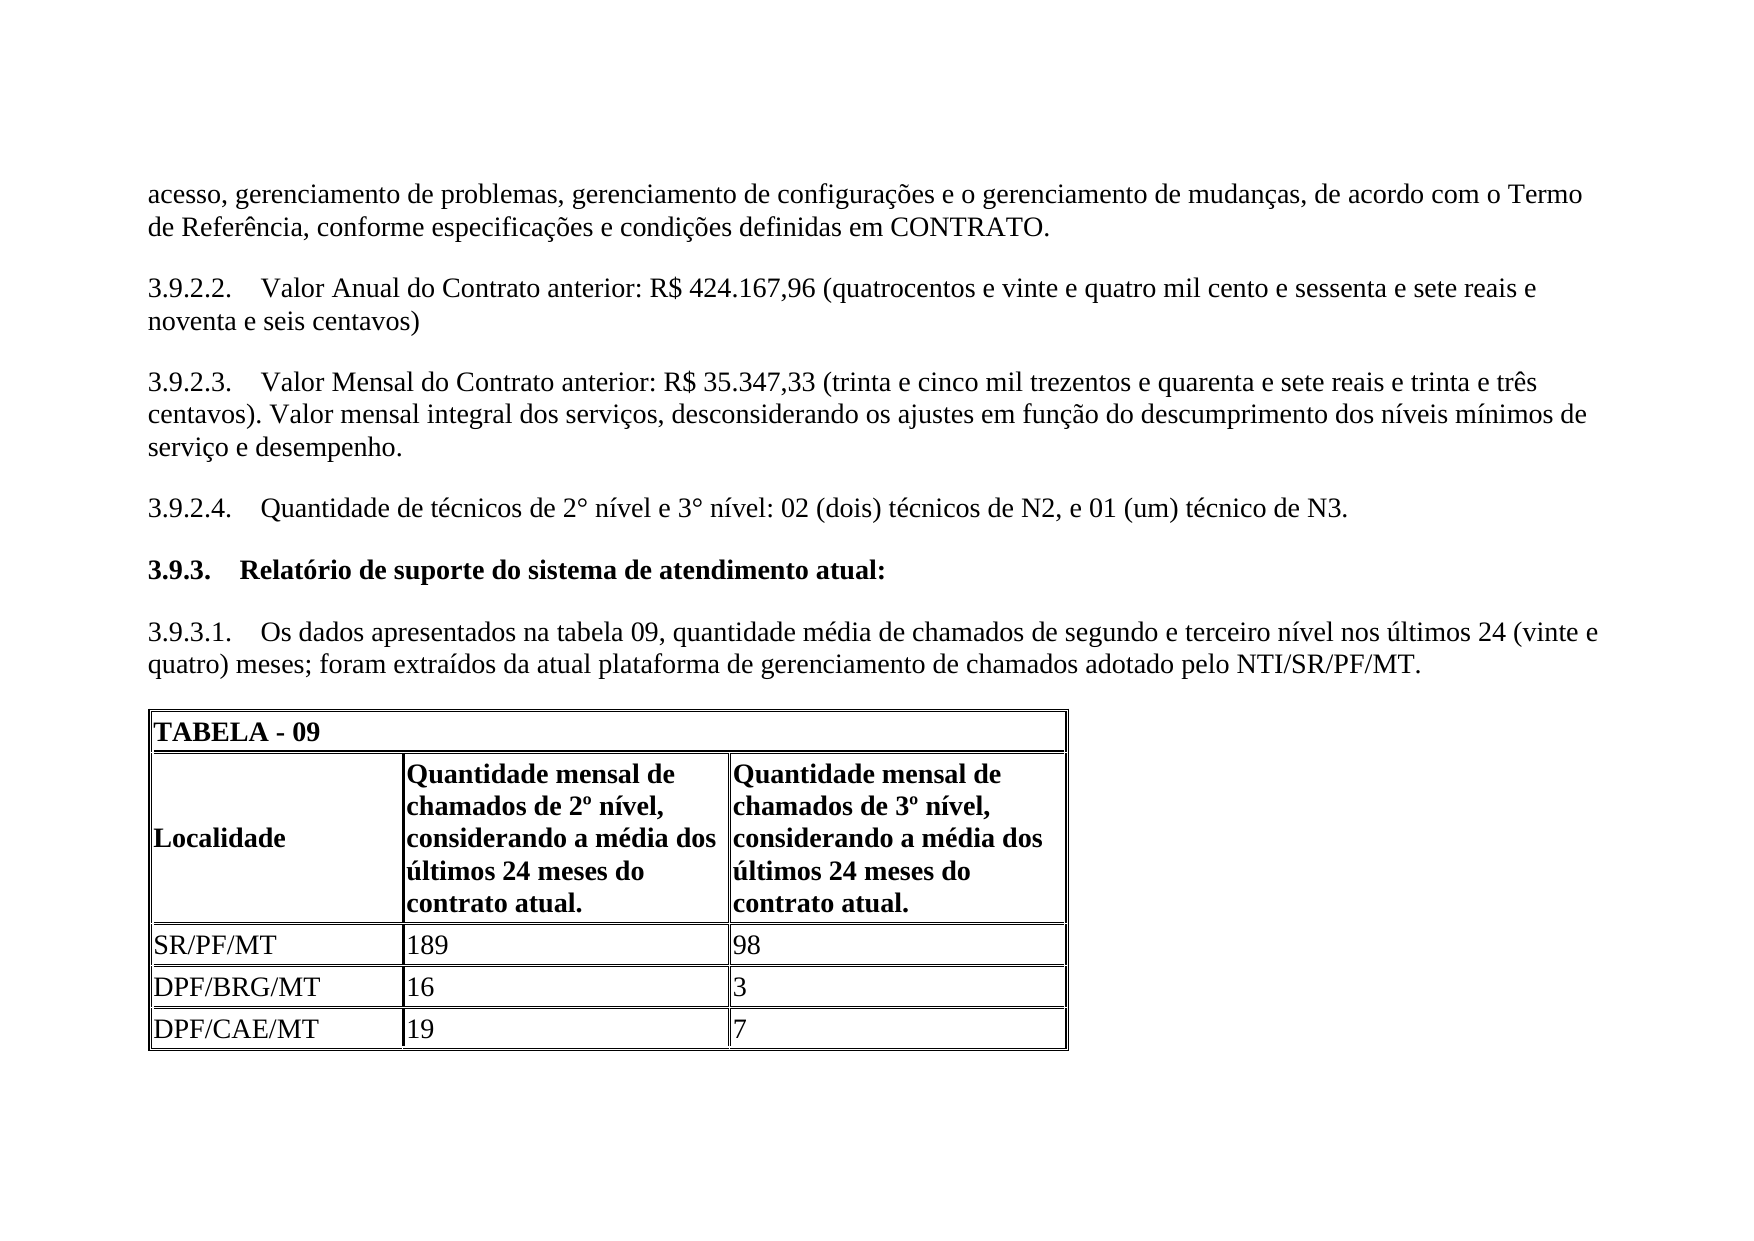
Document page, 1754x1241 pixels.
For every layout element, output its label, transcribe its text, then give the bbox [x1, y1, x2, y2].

text 3.9.3.1. Os dados apresentados na tabela 09, quantidade média de chamados de segundo e terceiro nível nos últimos 24 (vinte e quatro) meses; foram extraídos da atual plataforma de gerenciamento de chamados adotado pelo NTI/SR/PF/MT. [148, 614, 1606, 679]
text 3.9.2.4. Quantidade de técnicos de 2° nível e 3° nível: 02 (dois) técnicos de N2, e 01 (um) técnico de N3. [148, 491, 1606, 524]
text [148, 177, 1606, 242]
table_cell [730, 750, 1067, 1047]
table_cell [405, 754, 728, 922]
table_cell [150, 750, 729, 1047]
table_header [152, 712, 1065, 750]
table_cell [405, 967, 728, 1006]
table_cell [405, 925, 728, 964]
text 3.9.2.3. Valor Mensal do Contrato anterior: R$ 35.347,33 (trinta e cinco mil trezentos e quarenta e sete reais e trinta e três centavos). Valor mensal integral dos serviços, desconsiderando os ajustes em função do descumprimento dos níveis mínimos de serviço e desempenho. [148, 365, 1606, 462]
text 3.9.2.2. Valor Anual do Contrato anterior: R$ 424.167,96 (quatrocentos e vinte e quatro mil cento e sessenta e sete reais e noventa e seis centavos) [148, 271, 1606, 336]
text 3.9.3. Relatório de suporte do sistema de atendimento atual: [148, 553, 1606, 585]
